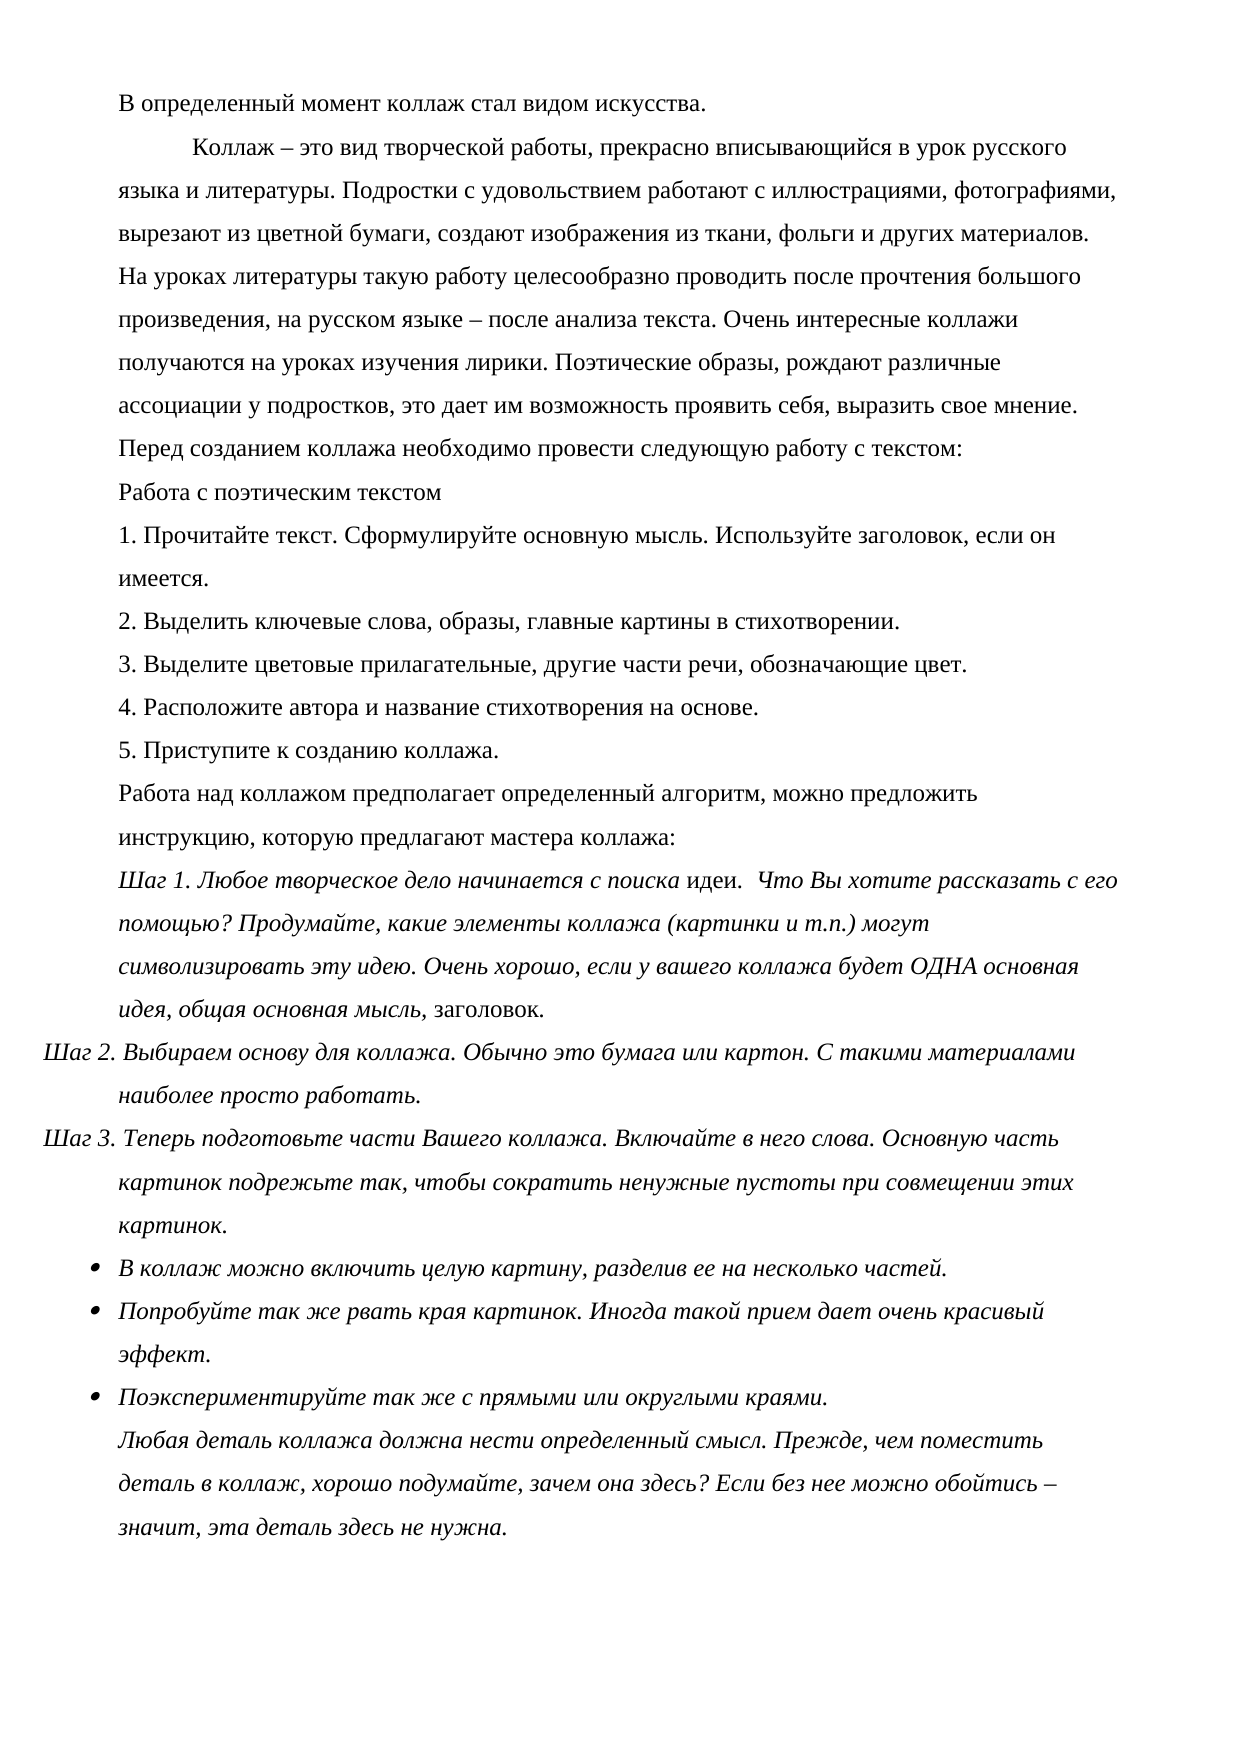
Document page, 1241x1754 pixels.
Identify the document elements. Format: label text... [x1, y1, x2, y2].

text Шаг 1. Любое творческое дело начинается с поиска идеи. Что Вы хотите рассказать с его помощью? Продумайте, какие элементы коллажа (картинки и т.п.) могут символизировать эту идею. Очень хорошо, если у вашего коллажа будет ОДНА основная идея, общая основная мысль, заголовок. [118, 865, 1122, 1023]
text 1. Прочитайте текст. Сформулируйте основную мысль. Используйте заголовок, если он имеется. [118, 520, 1122, 592]
list Поэкспериментируйте так же с прямыми или округлыми краями. [89, 1382, 1122, 1411]
list В коллаж можно включить целую картину, разделив ее на несколько частей. [89, 1253, 1122, 1282]
text 5. Приступите к созданию коллажа. [118, 735, 1122, 764]
text 4. Расположите автора и название стихотворения на основе. [118, 692, 1122, 721]
text 2. Выделить ключевые слова, образы, главные картины в стихотворении. [118, 606, 1122, 635]
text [118, 88, 1122, 462]
text Работа с поэтическим текстом [118, 477, 1122, 505]
text 3. Выделите цветовые прилагательные, другие части речи, обозначающие цвет. [118, 649, 1122, 678]
text Любая деталь коллажа должна нести определенный смысл. Прежде, чем поместить деталь в коллаж, хорошо подумайте, зачем она здесь? Если без нее можно обойтись – значит, эта деталь здесь не нужна. [118, 1425, 1122, 1540]
list Попробуйте так же рвать края картинок. Иногда такой прием дает очень красивый эффект. [89, 1296, 1122, 1368]
subtitle Шаг 2. Выбираем основу для коллажа. Обычно это бумага или картон. С такими материалами наиболее просто работать. [43, 1037, 1122, 1109]
text Работа над коллажом предполагает определенный алгоритм, можно предложить инструкцию, которую предлагают мастера коллажа: [118, 778, 1122, 850]
subtitle Шаг 3. Теперь подготовьте части Вашего коллажа. Включайте в него слова. Основную часть картинок подрежьте так, чтобы сократить ненужные пустоты при совмещении этих картинок. [43, 1123, 1122, 1238]
